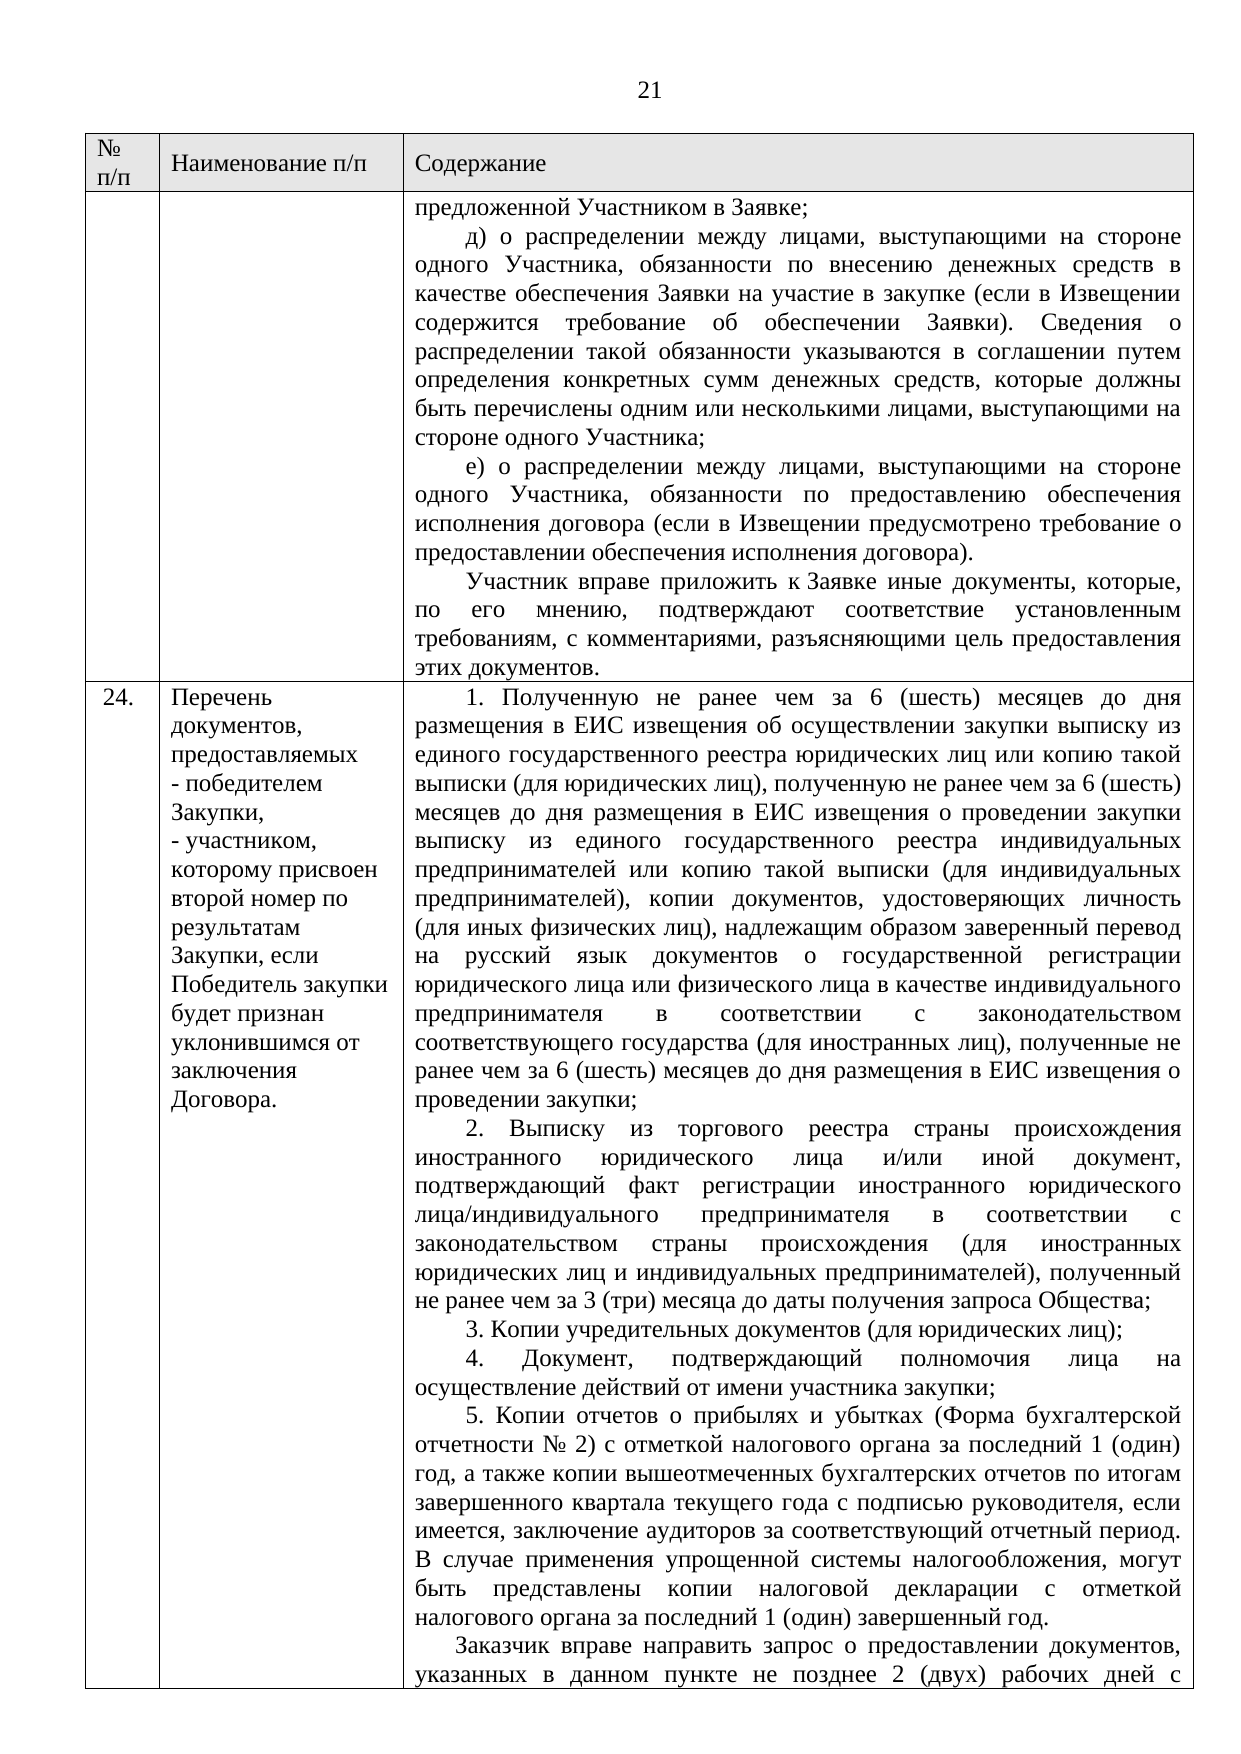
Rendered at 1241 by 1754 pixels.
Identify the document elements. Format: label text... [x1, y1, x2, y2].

table_header № п/п [86, 134, 159, 191]
table_cell [86, 192, 159, 681]
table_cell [404, 682, 1193, 1688]
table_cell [160, 192, 403, 681]
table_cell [404, 192, 1193, 681]
table_header Содержание [404, 134, 1193, 191]
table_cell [160, 682, 403, 1688]
table_cell [86, 682, 159, 1688]
table_header Наименование п/п [160, 134, 403, 191]
